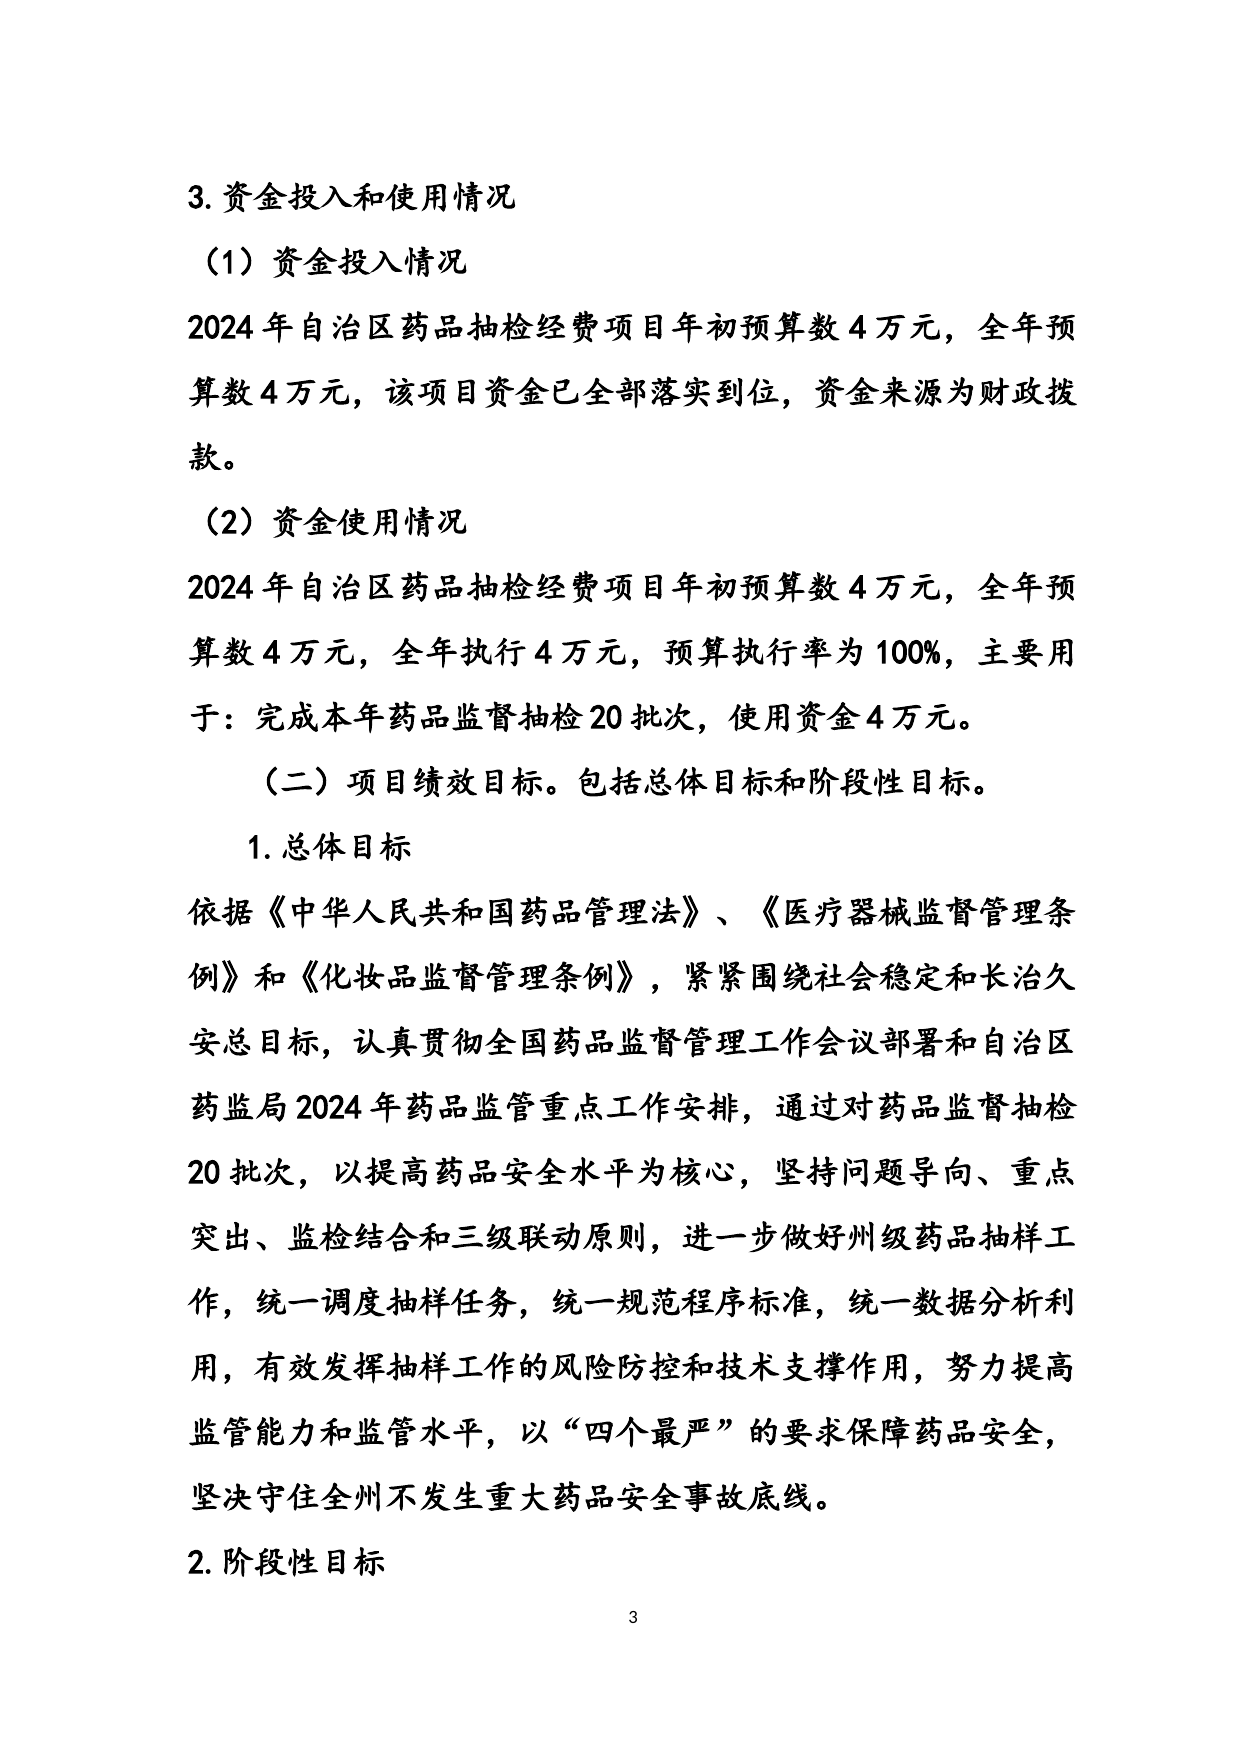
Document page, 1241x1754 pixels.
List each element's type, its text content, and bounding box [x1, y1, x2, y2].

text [187, 812, 1078, 1592]
text （二）项目绩效目标。包括总体目标和阶段性目标。 [187, 747, 1078, 812]
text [187, 162, 1078, 747]
